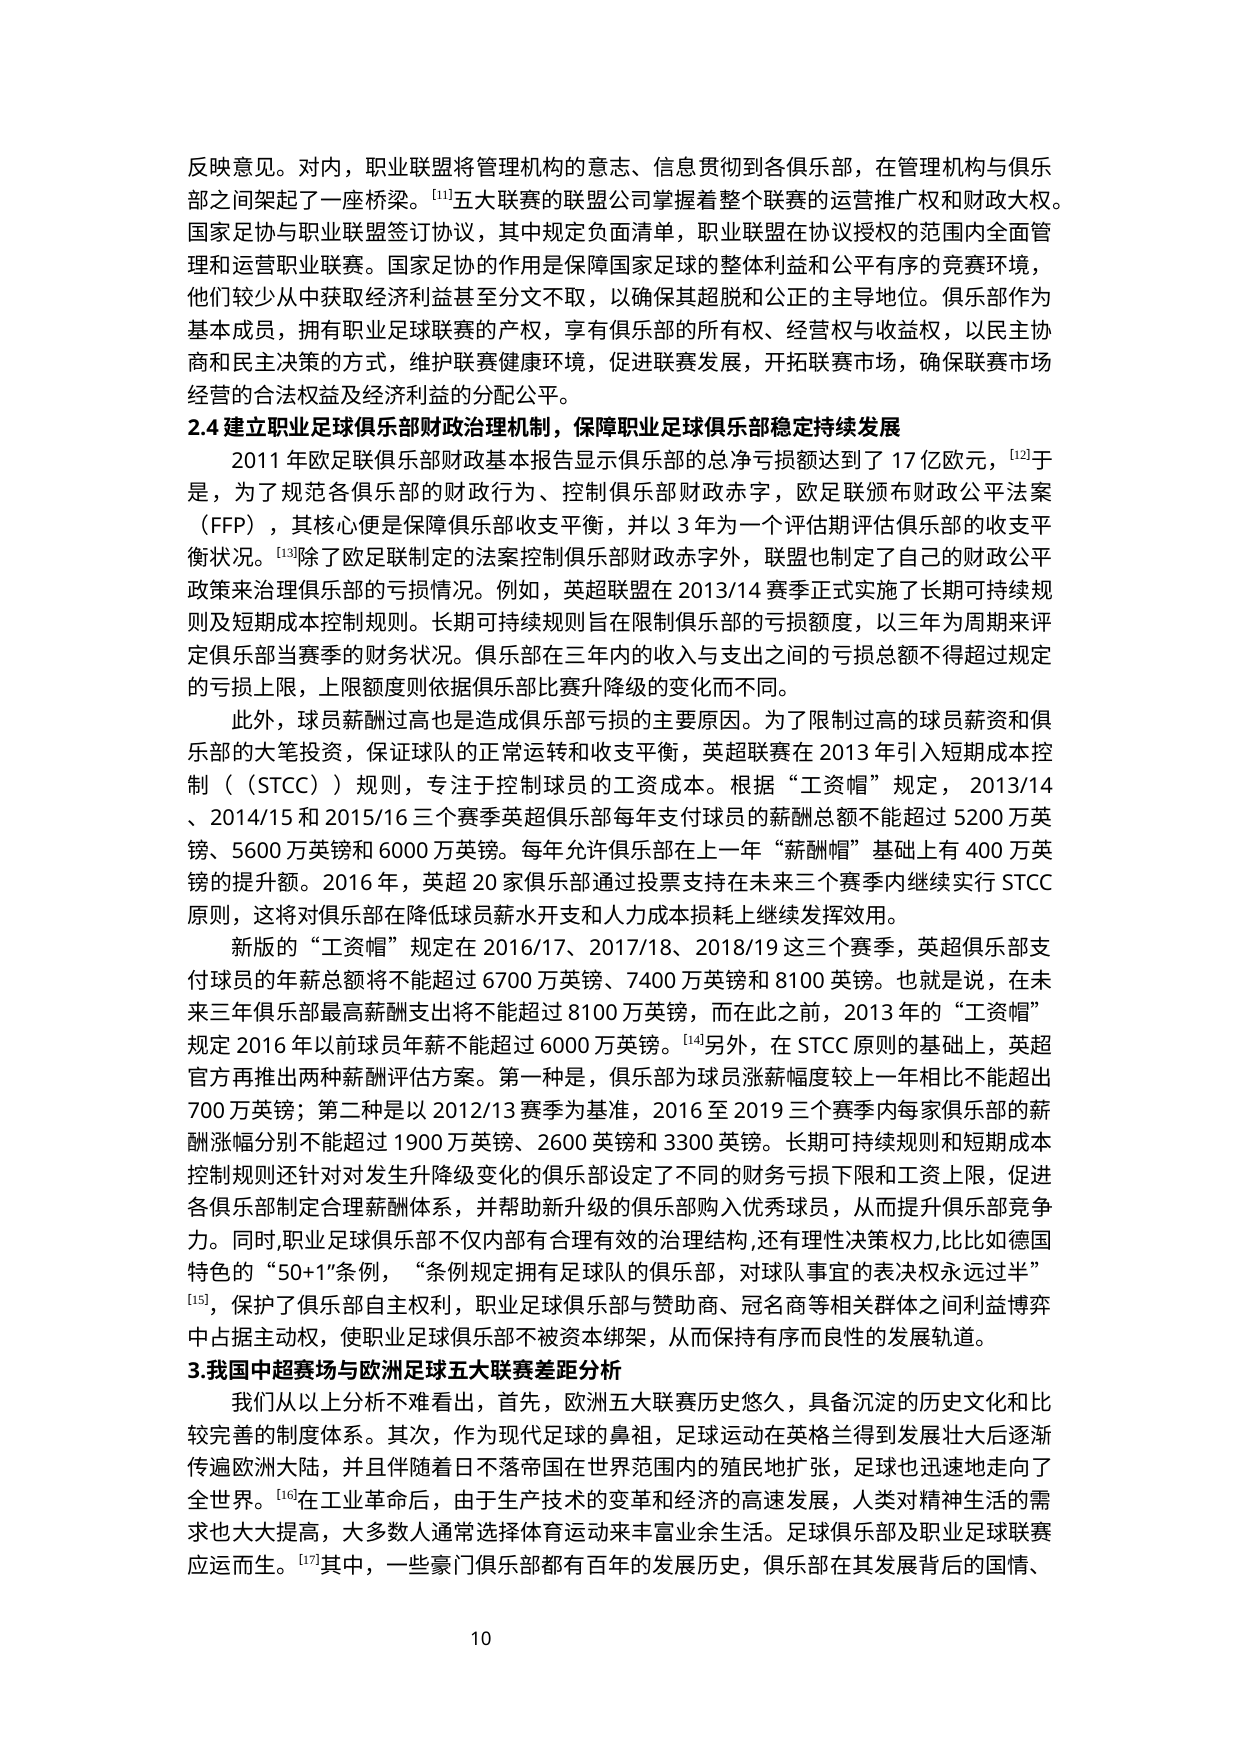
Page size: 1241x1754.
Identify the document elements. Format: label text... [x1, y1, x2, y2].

text 2011年欧足联俱乐部财政基本报告显示俱乐部的总净亏损额达到了17亿欧元，[]于是，为了规范各俱乐部的财政行为、控制俱乐部财政赤字，欧足联颁布财政公平法案（FFP），其核心便是保障俱乐部收支平衡，并以3年为一个评估期评估俱乐部的收支平衡状况。[]除了欧足联制定的法案控制俱乐部财政赤字外，联盟也制定了自己的财政公平政策来治理俱乐部的亏损情况。例如，英超联盟在2013/14赛季正式实施了长期可持续规则及短期成本控制规则。长期可持续规则旨在限制俱乐部的亏损额度，以三年为周期来评定俱乐部当赛季的财务状况。俱乐部在三年内的收入与支出之间的亏损总额不得超过规定的亏损上限，上限额度则依据俱乐部比赛升降级的变化而不同。 [187, 442, 1053, 702]
text 新版的“工资帽”规定在2016/17、2017/18、2018/19这三个赛季，英超俱乐部支付球员的年薪总额将不能超过6700万英镑、7400万英镑和8100英镑。也就是说，在未来三年俱乐部最高薪酬支出将不能超过8100万英镑，而在此之前，2013年的“工资帽”规定2016年以前球员年薪不能超过6000万英镑。[]另外，在STCC原则的基础上，英超官方再推出两种薪酬评估方案。第一种是，俱乐部为球员涨薪幅度较上一年相比不能超出700万英镑；第二种是以2012/13赛季为基准，2016至2019三个赛季内每家俱乐部的薪酬涨幅分别不能超过1900万英镑、2600英镑和3300英镑。长期可持续规则和短期成本控制规则还针对对发生升降级变化的俱乐部设定了不同的财务亏损下限和工资上限，促进各俱乐部制定合理薪酬体系，并帮助新升级的俱乐部购入优秀球员，从而提升俱乐部竞争力。同时,职业足球俱乐部不仅内部有合理有效的治理结构,还有理性决策权力,比比如德国特色的“50+1”条例，“条例规定拥有足球队的俱乐部，对球队事宜的表决权永远过半”[]，保护了俱乐部自主权利，职业足球俱乐部与赞助商、冠名商等相关群体之间利益博弈中占据主动权，使职业足球俱乐部不被资本绑架，从而保持有序而良性的发展轨道。 [187, 930, 1053, 1352]
text 此外，球员薪酬过高也是造成俱乐部亏损的主要原因。为了限制过高的球员薪资和俱乐部的大笔投资，保证球队的正常运转和收支平衡，英超联赛在2013年引入短期成本控制（（STCC））规则，专注于控制球员的工资成本。根据“工资帽”规定， 2013/14 、2014/15和2015/16三个赛季英超俱乐部每年支付球员的薪酬总额不能超过5200万英镑、5600万英镑和6000万英镑。每年允许俱乐部在上一年“薪酬帽”基础上有 400 万英镑的提升额。2016年，英超20家俱乐部通过投票支持在未来三个赛季内继续实行STCC原则，这将对俱乐部在降低球员薪水开支和人力成本损耗上继续发挥效用。 [187, 702, 1053, 930]
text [187, 150, 1053, 410]
text 2.4建立职业足球俱乐部财政治理机制，保障职业足球俱乐部稳定持续发展 [187, 410, 1053, 442]
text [187, 1385, 1053, 1580]
text 3.我国中超赛场与欧洲足球五大联赛差距分析 [187, 1352, 1053, 1385]
